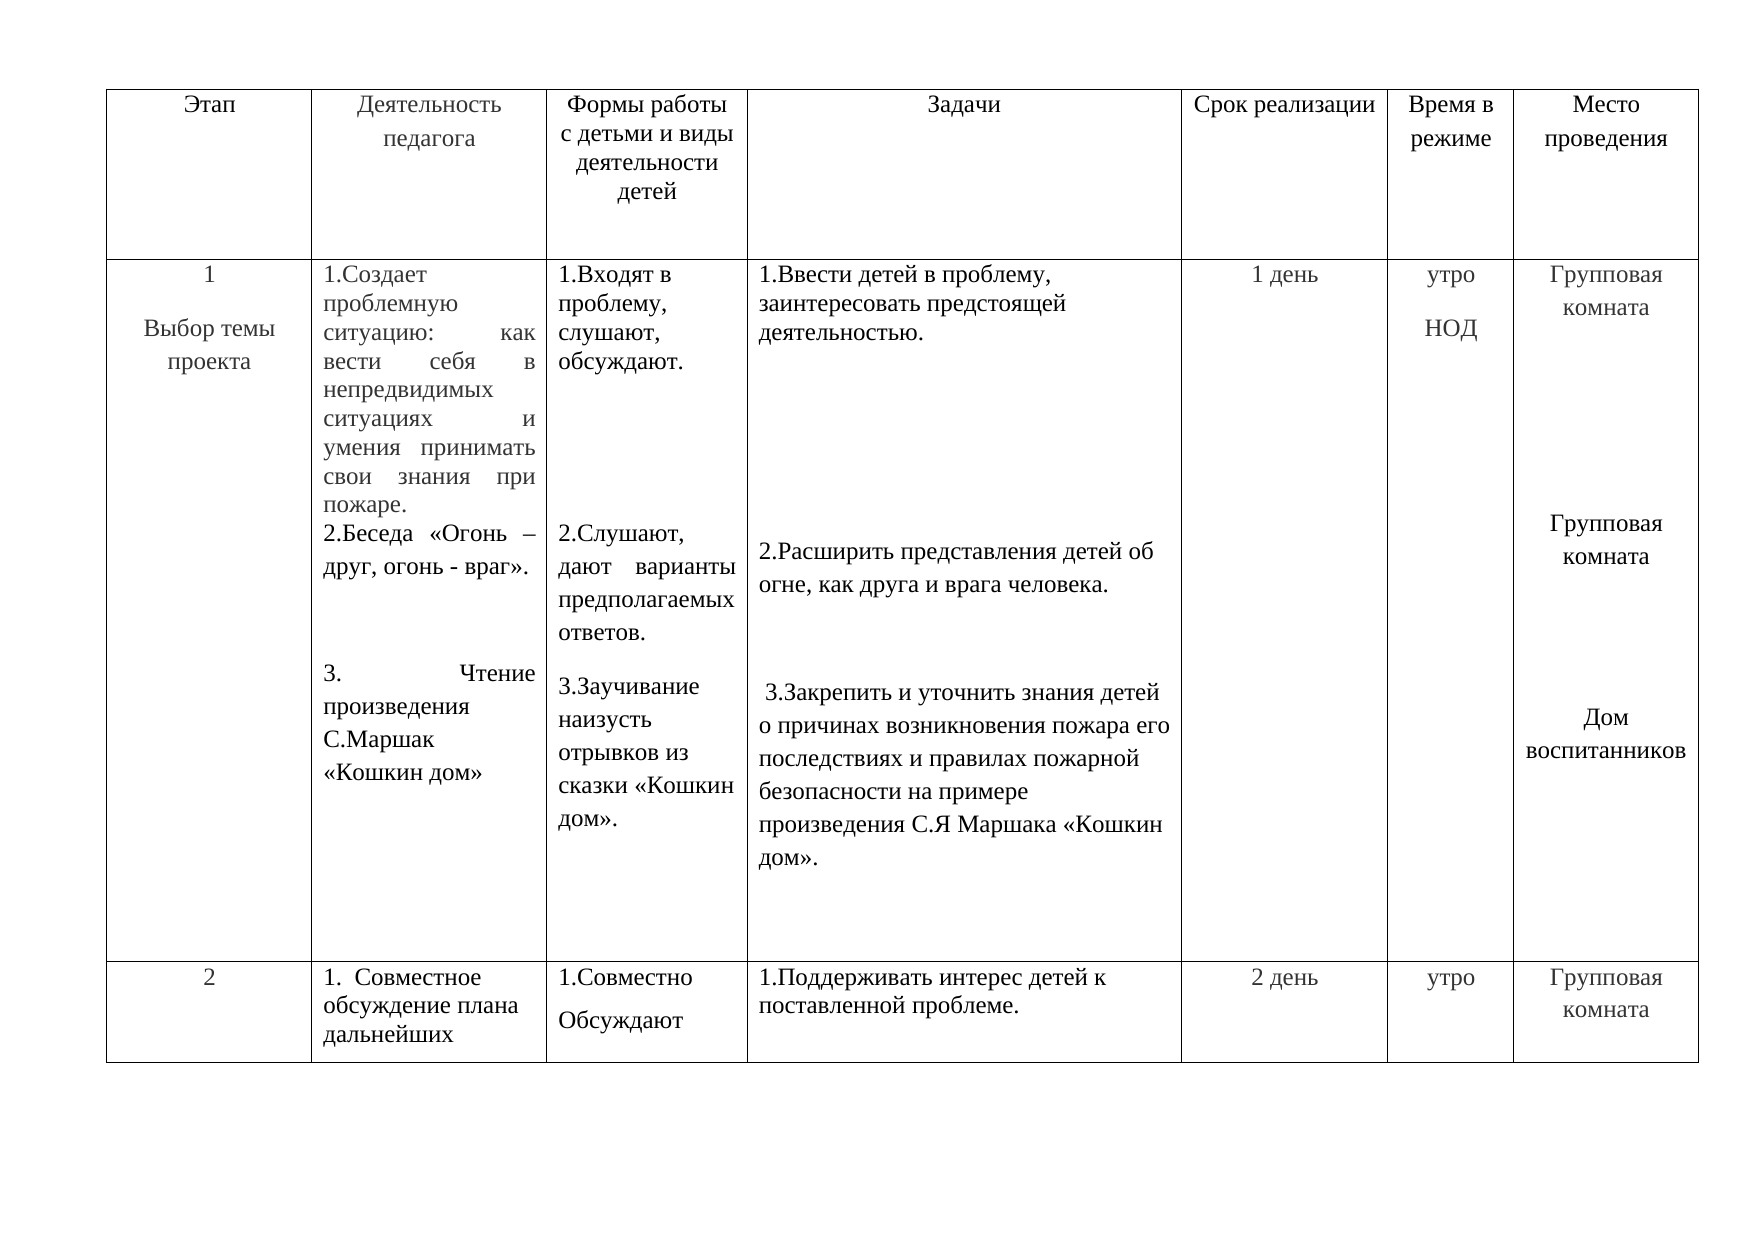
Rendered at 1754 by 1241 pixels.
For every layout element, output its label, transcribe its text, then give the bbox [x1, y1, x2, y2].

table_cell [312, 962, 546, 1062]
table_cell 1.Входят в проблему, слушают, обсуждают. 2.Слушают, дают варианты предполагаемых ответов. 3.Заучивание наизусть отрывков из сказки «Кошкин дом». [547, 260, 747, 961]
table_cell 1 день [1182, 260, 1387, 961]
table_header Место проведения [1514, 90, 1698, 258]
table_cell 2 день [1182, 962, 1387, 1062]
table_cell 1.Создает проблемную ситуацию: как вести себя в непредвидимых ситуациях и умения принимать свои знания при пожаре. 2.Беседа «Огонь – друг, огонь - враг». 3. Чтение произведения С.Маршак «Кошкин дом» [312, 260, 546, 961]
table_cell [1514, 962, 1698, 1062]
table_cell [547, 962, 747, 1062]
table_header Этап [107, 90, 311, 258]
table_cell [107, 962, 311, 1062]
table_cell 1 Выбор темы проекта [107, 260, 311, 961]
table_header Задачи [748, 90, 1181, 258]
table_cell утро НОД [1388, 260, 1513, 961]
table_header Время в режиме [1388, 90, 1513, 258]
table_cell Групповая комната Групповая комната Дом воспитанников [1514, 260, 1698, 961]
table_header Формы работы с детьми и виды деятельности детей [547, 90, 747, 258]
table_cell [748, 962, 1181, 1062]
table_header Срок реализации [1182, 90, 1387, 258]
table_header Деятельность педагога [312, 90, 546, 258]
table_cell утро вечер [1388, 962, 1513, 1062]
table_cell 1.Ввести детей в проблему, заинтересовать предстоящей деятельностью. 2.Расширить представления детей об огне, как друга и врага человека. 3.Закрепить и уточнить знания детей о причинах возникновения пожара его последствиях и правилах пожарной безопасности на примере произведения С.Я Маршака «Кошкин дом». [748, 260, 1181, 961]
